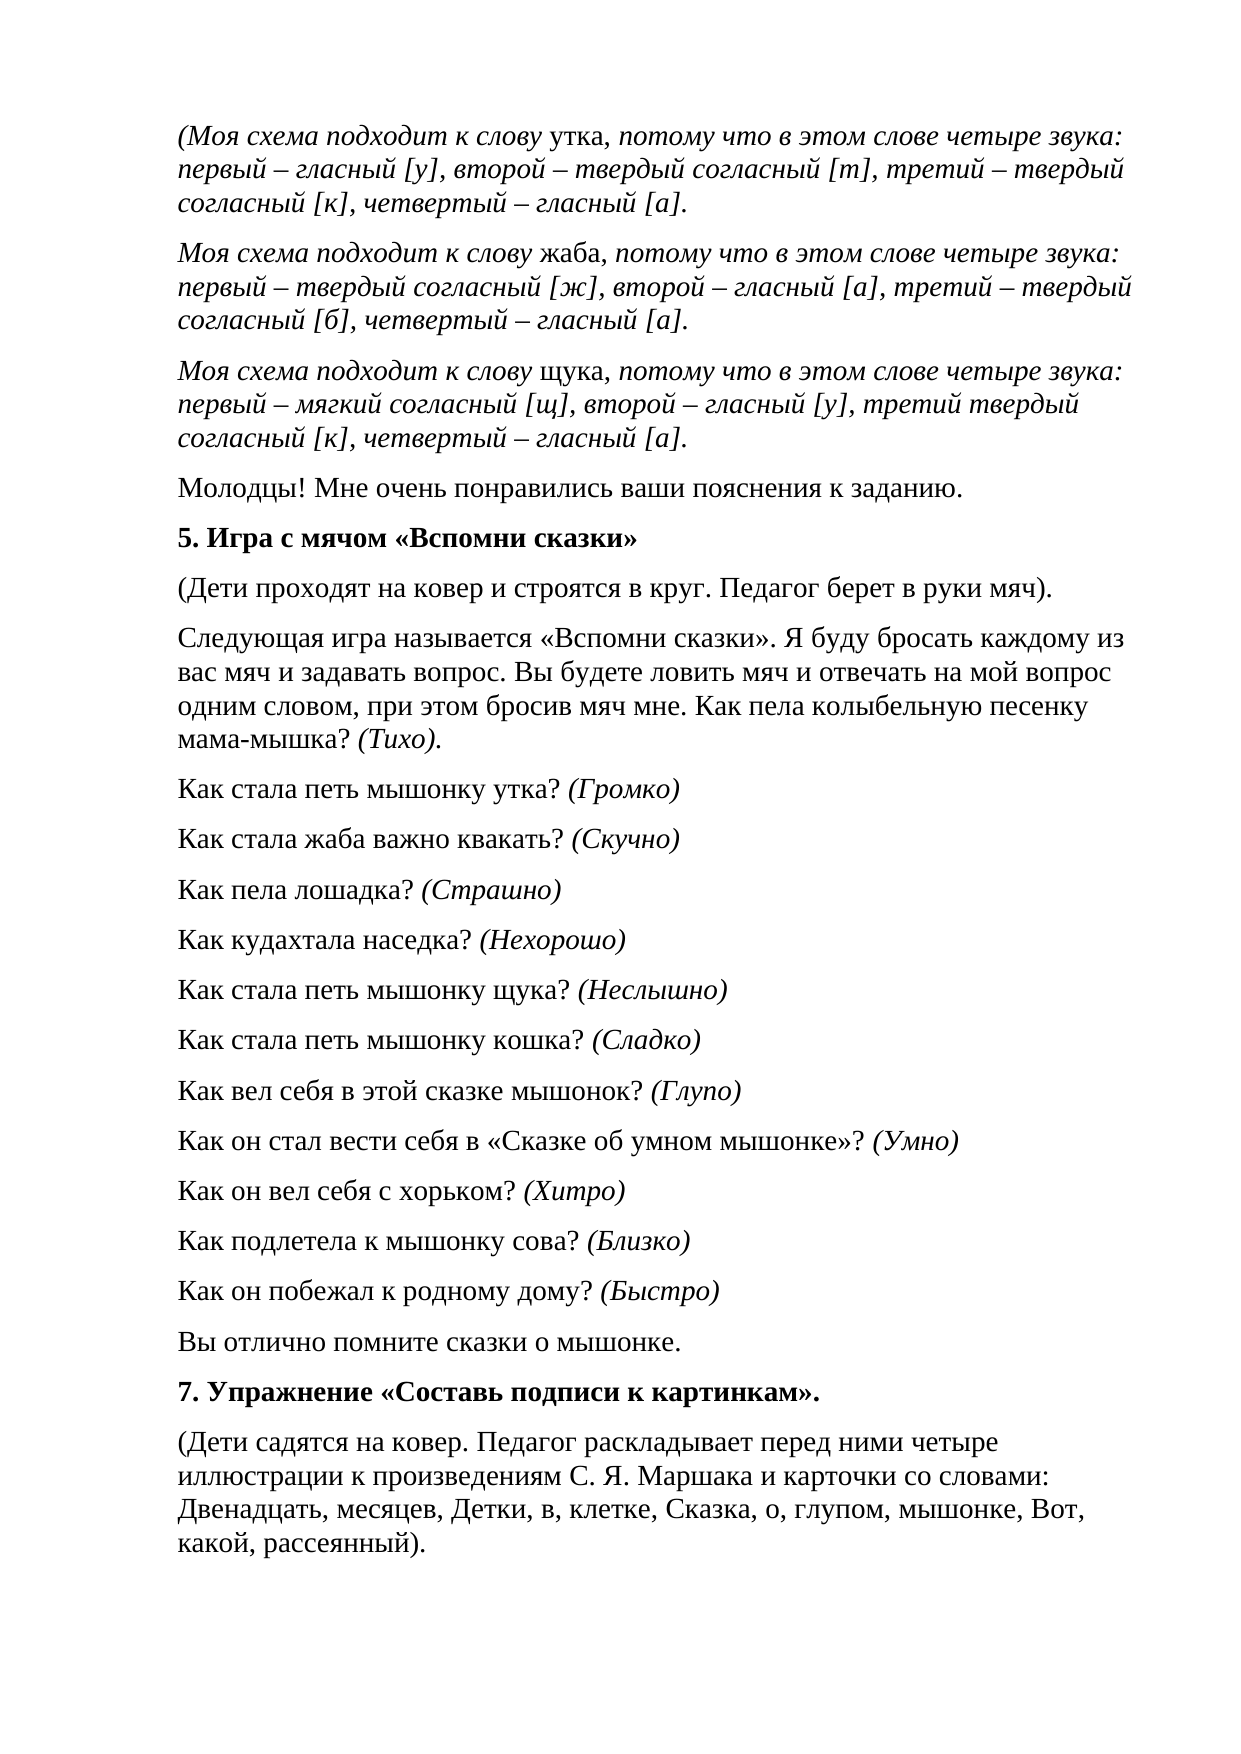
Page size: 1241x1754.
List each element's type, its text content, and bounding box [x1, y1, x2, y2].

text (Дети проходят на ковер и строятся в круг. Педагог берет в руки мяч). [177, 570, 1152, 604]
text Как стала жаба важно квакать? (Скучно) [177, 822, 1152, 855]
text Как он стал вести себя в «Сказке об умном мышонке»? (Умно) [177, 1123, 1152, 1156]
text Моя схема подходит к слову щука, потому что в этом слове четыре звука: первый – мягкий согласный [щ], второй – гласный [у], третий твердый согласный [к], четвертый – гласный [а]. [177, 353, 1152, 453]
text Как он побежал к родному дому? (Быстро) [177, 1273, 1152, 1307]
text Как стала петь мышонку утка? (Громко) [177, 771, 1152, 805]
text Как подлетела к мышонку сова? (Близко) [177, 1223, 1152, 1257]
text Следующая игра называется «Вспомни сказки». Я буду бросать каждому из вас мяч и задавать вопрос. Вы будете ловить мяч и отвечать на мой вопрос одним словом, при этом бросив мяч мне. Как пела колыбельную песенку мама-мышка? (Тихо). [177, 621, 1152, 755]
text Как кудахтала наседка? (Нехорошо) [177, 922, 1152, 956]
text Как вел себя в этой сказке мышонок? (Глупо) [177, 1073, 1152, 1106]
text 7. Упражнение «Составь подписи к картинкам». [177, 1374, 1152, 1407]
text Как стала петь мышонку кошка? (Сладко) [177, 1022, 1152, 1056]
text Моя схема подходит к слову жаба, потому что в этом слове четыре звука: первый – твердый согласный [ж], второй – гласный [а], третий – твердый согласный [б], четвертый – гласный [а]. [177, 235, 1152, 336]
text 5. Игра с мячом «Вспомни сказки» [177, 520, 1152, 554]
text Как стала петь мышонку щука? (Неслышно) [177, 972, 1152, 1006]
text Как пела лошадка? (Страшно) [177, 872, 1152, 905]
text Как он вел себя с хорьком? (Хитро) [177, 1173, 1152, 1207]
text (Моя схема подходит к слову утка, потому что в этом слове четыре звука: первый – гласный [у], второй – твердый согласный [т], третий – твердый согласный [к], четвертый – гласный [а]. [177, 118, 1152, 219]
text Вы отлично помните сказки о мышонке. [177, 1324, 1152, 1357]
text (Дети садятся на ковер. Педагог раскладывает перед ними четыре иллюстрации к произведениям С. Я. Маршака и карточки со словами: Двенадцать, месяцев, Детки, в, клетке, Сказка, о, глупом, мышонке, Вот, какой, рассеянный). [177, 1424, 1152, 1558]
text Молодцы! Мне очень понравились ваши пояснения к заданию. [177, 470, 1152, 503]
